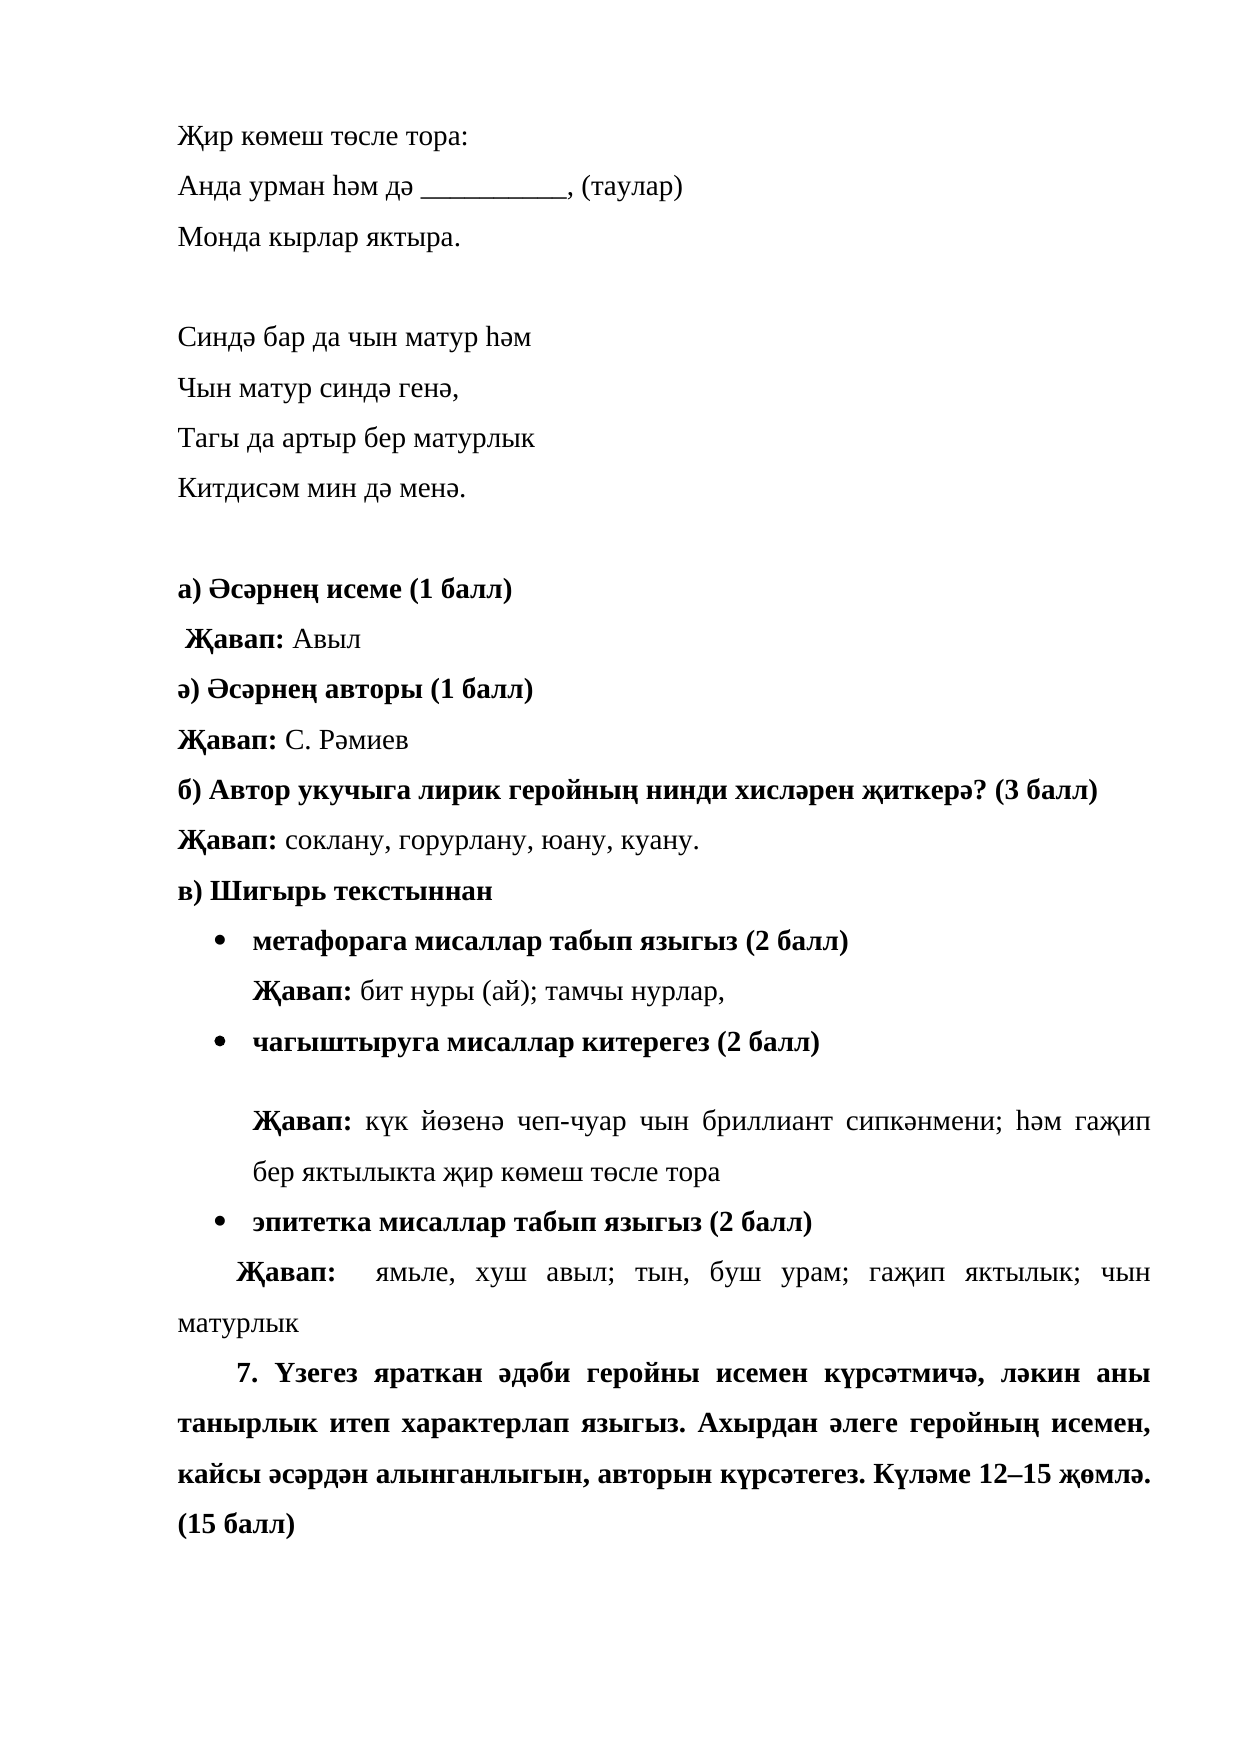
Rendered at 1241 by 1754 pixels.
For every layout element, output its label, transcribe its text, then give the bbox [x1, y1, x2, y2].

text Җавап: ямьле, хуш авыл; тын, буш урам; гаҗип яктылык; чын матурлык [177, 1254, 1152, 1338]
text Чын матур синдә генә, [177, 370, 1152, 403]
text в) Шигырь текстыннан [177, 873, 1152, 906]
text Җавап: бит нуры (ай); тамчы нурлар, [252, 973, 1152, 1007]
text Тагы да артыр бер матурлык [177, 420, 1152, 453]
text б) Автор укучыга лирик геройның нинди хисләрен җиткерә? (3 балл) [177, 772, 1152, 806]
text Җавап: күк йөзенә чеп-чуар чын бриллиант сипкәнмени; һәм гаҗип бер яктылыкта җир көмеш төсле тора [252, 1103, 1152, 1187]
list чагыштыруга мисаллар китерегез (2 балл) [215, 1024, 1152, 1057]
text ә) Әсәрнең авторы (1 балл) [177, 672, 1152, 705]
list эпитетка мисаллар табып языгыз (2 балл) [215, 1204, 1152, 1238]
text 7. Үзегез яраткан әдәби геройны исемен күрсәтмичә, ләкин аны танырлык итеп характерлап языгыз. Ахырдан әлеге геройның исемен, кайсы әсәрдән алынганлыгын, авторын күрсәтегез. Күләме 12–15 җөмлә. (15 балл) [177, 1355, 1152, 1539]
text Монда кырлар яктыра. [177, 219, 1152, 252]
text Җир көмеш төсле тора: [177, 118, 1152, 152]
text Җавап: С. Рәмиев [177, 722, 1152, 755]
text Анда урман һәм дә __________, (таулар) [177, 168, 1152, 202]
text Җавап: соклану, горурлану, юану, куану. [177, 822, 1152, 856]
text Җавап: Авыл [177, 621, 1152, 655]
list метафорага мисаллар табып языгыз (2 балл) [215, 923, 1152, 957]
text а) Әсәрнең исеме (1 балл) [177, 571, 1152, 604]
text Синдә бар да чын матур һәм [177, 319, 1152, 353]
text Китдисәм мин дә менә. [177, 470, 1152, 504]
